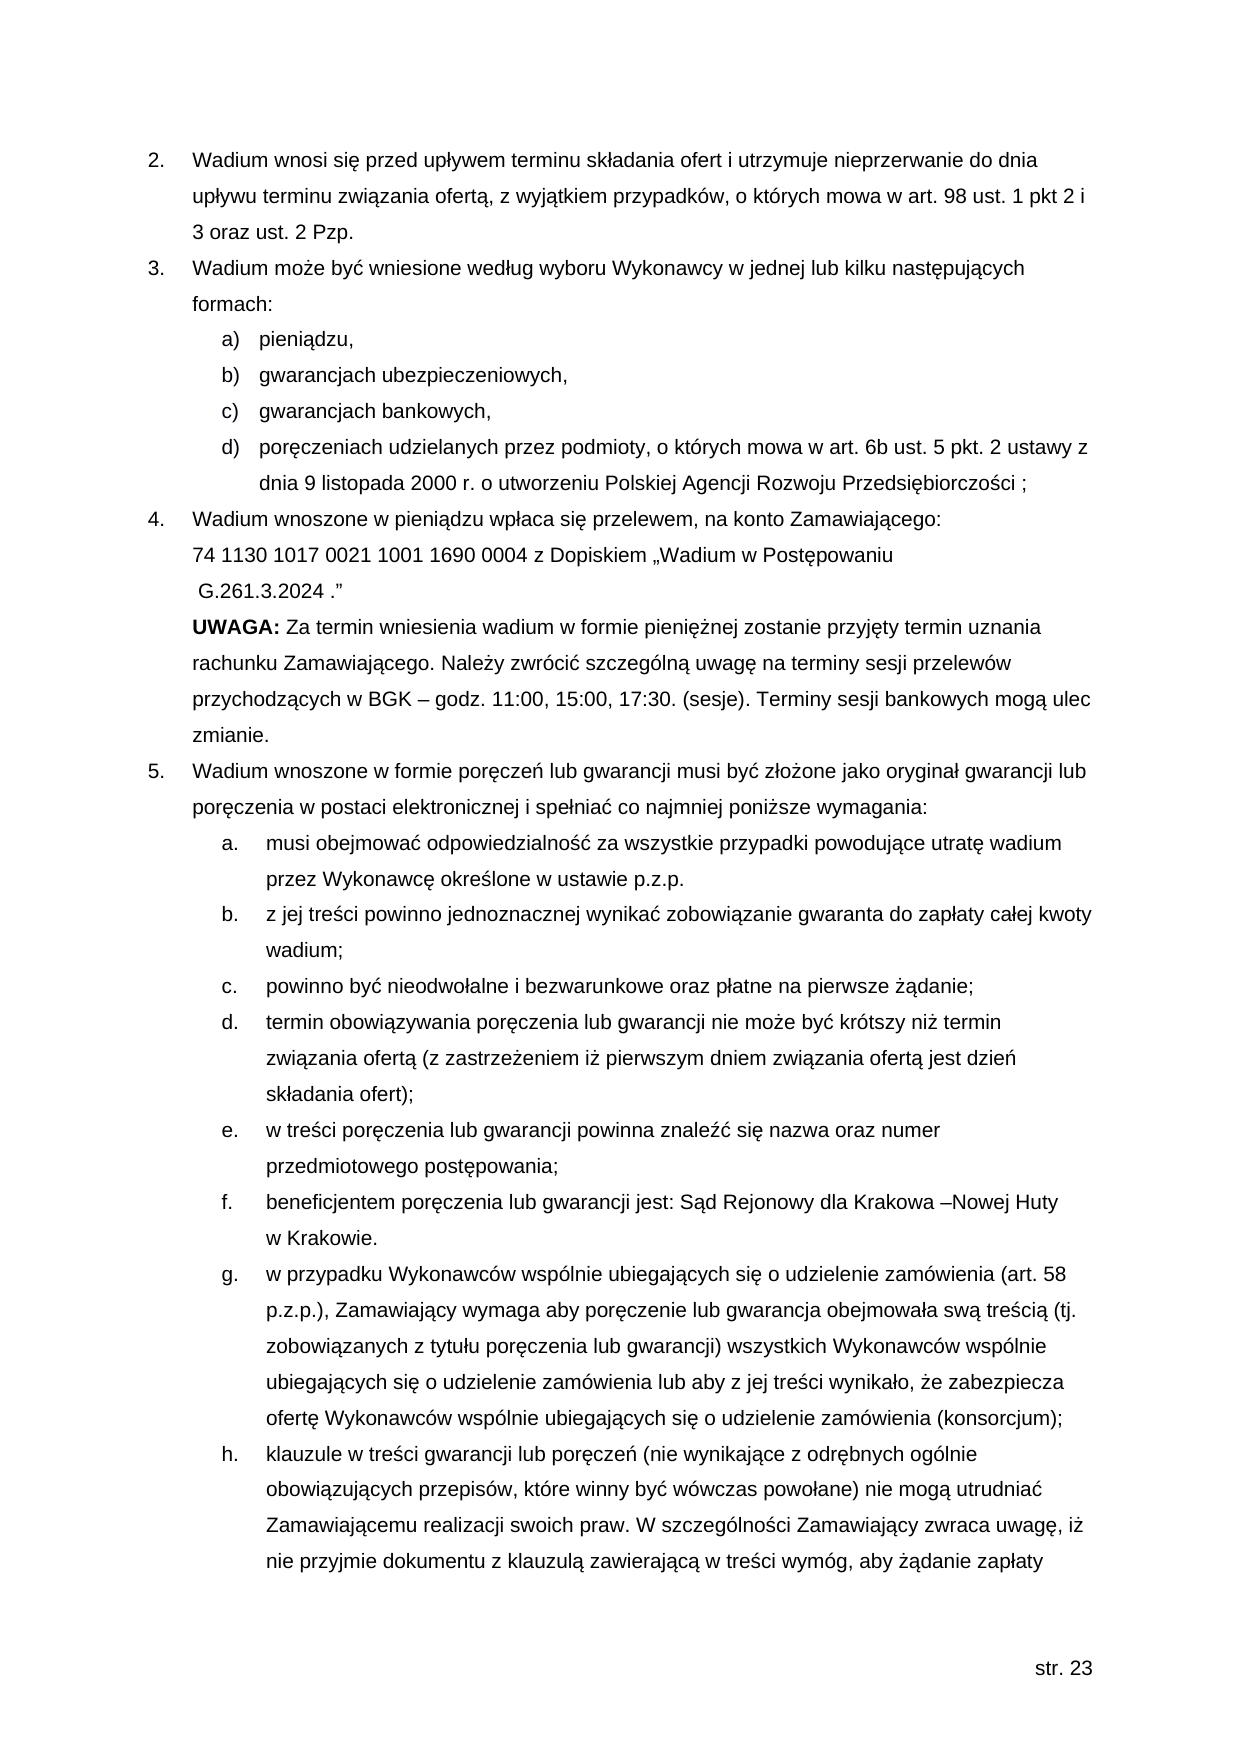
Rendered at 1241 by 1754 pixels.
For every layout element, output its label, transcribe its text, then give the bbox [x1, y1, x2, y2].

list Wadium może być wniesione według wyboru Wykonawcy w jednej lub kilku następujących formach: [148, 255, 1093, 315]
list Wadium wnoszone w formie poręczeń lub gwarancji musi być złożone jako oryginał gwarancji lub poręczenia w postaci elektronicznej i spełniać co najmniej poniższe wymagania: [148, 758, 1093, 818]
list z jej treści powinno jednoznacznej wynikać zobowiązanie gwaranta do zapłaty całej kwoty wadium; [221, 902, 1093, 962]
text 74 1130 1017 0021 1001 1690 0004 z Dopiskiem „Wadium w Postępowaniu G.261.3.2024 .” [148, 543, 1093, 603]
list w treści poręczenia lub gwarancji powinna znaleźć się nazwa oraz numer przedmiotowego postępowania; [221, 1118, 1093, 1178]
list gwarancjach ubezpieczeniowych, [221, 363, 1093, 387]
list musi obejmować odpowiedzialność za wszystkie przypadki powodujące utratę wadium przez Wykonawcę określone w ustawie p.z.p. [221, 830, 1093, 890]
list poręczeniach udzielanych przez podmioty, o których mowa w art. 6b ust. 5 pkt. 2 ustawy z dnia 9 listopada 2000 r. o utworzeniu Polskiej Agencji Rozwoju Przedsiębiorczości ; [221, 435, 1093, 495]
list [221, 1441, 1093, 1573]
list powinno być nieodwołalne i bezwarunkowe oraz płatne na pierwsze żądanie; [221, 974, 1093, 998]
list termin obowiązywania poręczenia lub gwarancji nie może być krótszy niż termin związania ofertą (z zastrzeżeniem iż pierwszym dniem związania ofertą jest dzień składania ofert); [221, 1010, 1093, 1106]
list gwarancjach bankowych, [221, 399, 1093, 423]
list Wadium wnoszone w pieniądzu wpłaca się przelewem, na konto Zamawiającego: [148, 507, 1093, 531]
list beneficjentem poręczenia lub gwarancji jest: Sąd Rejonowy dla Krakowa –Nowej Huty w Krakowie. [221, 1190, 1093, 1250]
list Wadium wnosi się przed upływem terminu składania ofert i utrzymuje nieprzerwanie do dnia upływu terminu związania ofertą, z wyjątkiem przypadków, o których mowa w art. 98 ust. 1 pkt 2 i 3 oraz ust. 2 Pzp. [148, 148, 1093, 243]
list w przypadku Wykonawców wspólnie ubiegających się o udzielenie zamówienia (art. 58 p.z.p.), Zamawiający wymaga aby poręczenie lub gwarancja obejmowała swą treścią (tj. zobowiązanych z tytułu poręczenia lub gwarancji) wszystkich Wykonawców wspólnie ubiegających się o udzielenie zamówienia lub aby z jej treści wynikało, że zabezpiecza ofertę Wykonawców wspólnie ubiegających się o udzielenie zamówienia (konsorcjum); [221, 1262, 1093, 1429]
text UWAGA: Za termin wniesienia wadium w formie pieniężnej zostanie przyjęty termin uznania rachunku Zamawiającego. Należy zwrócić szczególną uwagę na terminy sesji przelewów przychodzących w BGK – godz. 11:00, 15:00, 17:30. (sesje). Terminy sesji bankowych mogą ulec zmianie. [148, 615, 1093, 747]
list pieniądzu, [221, 327, 1093, 351]
